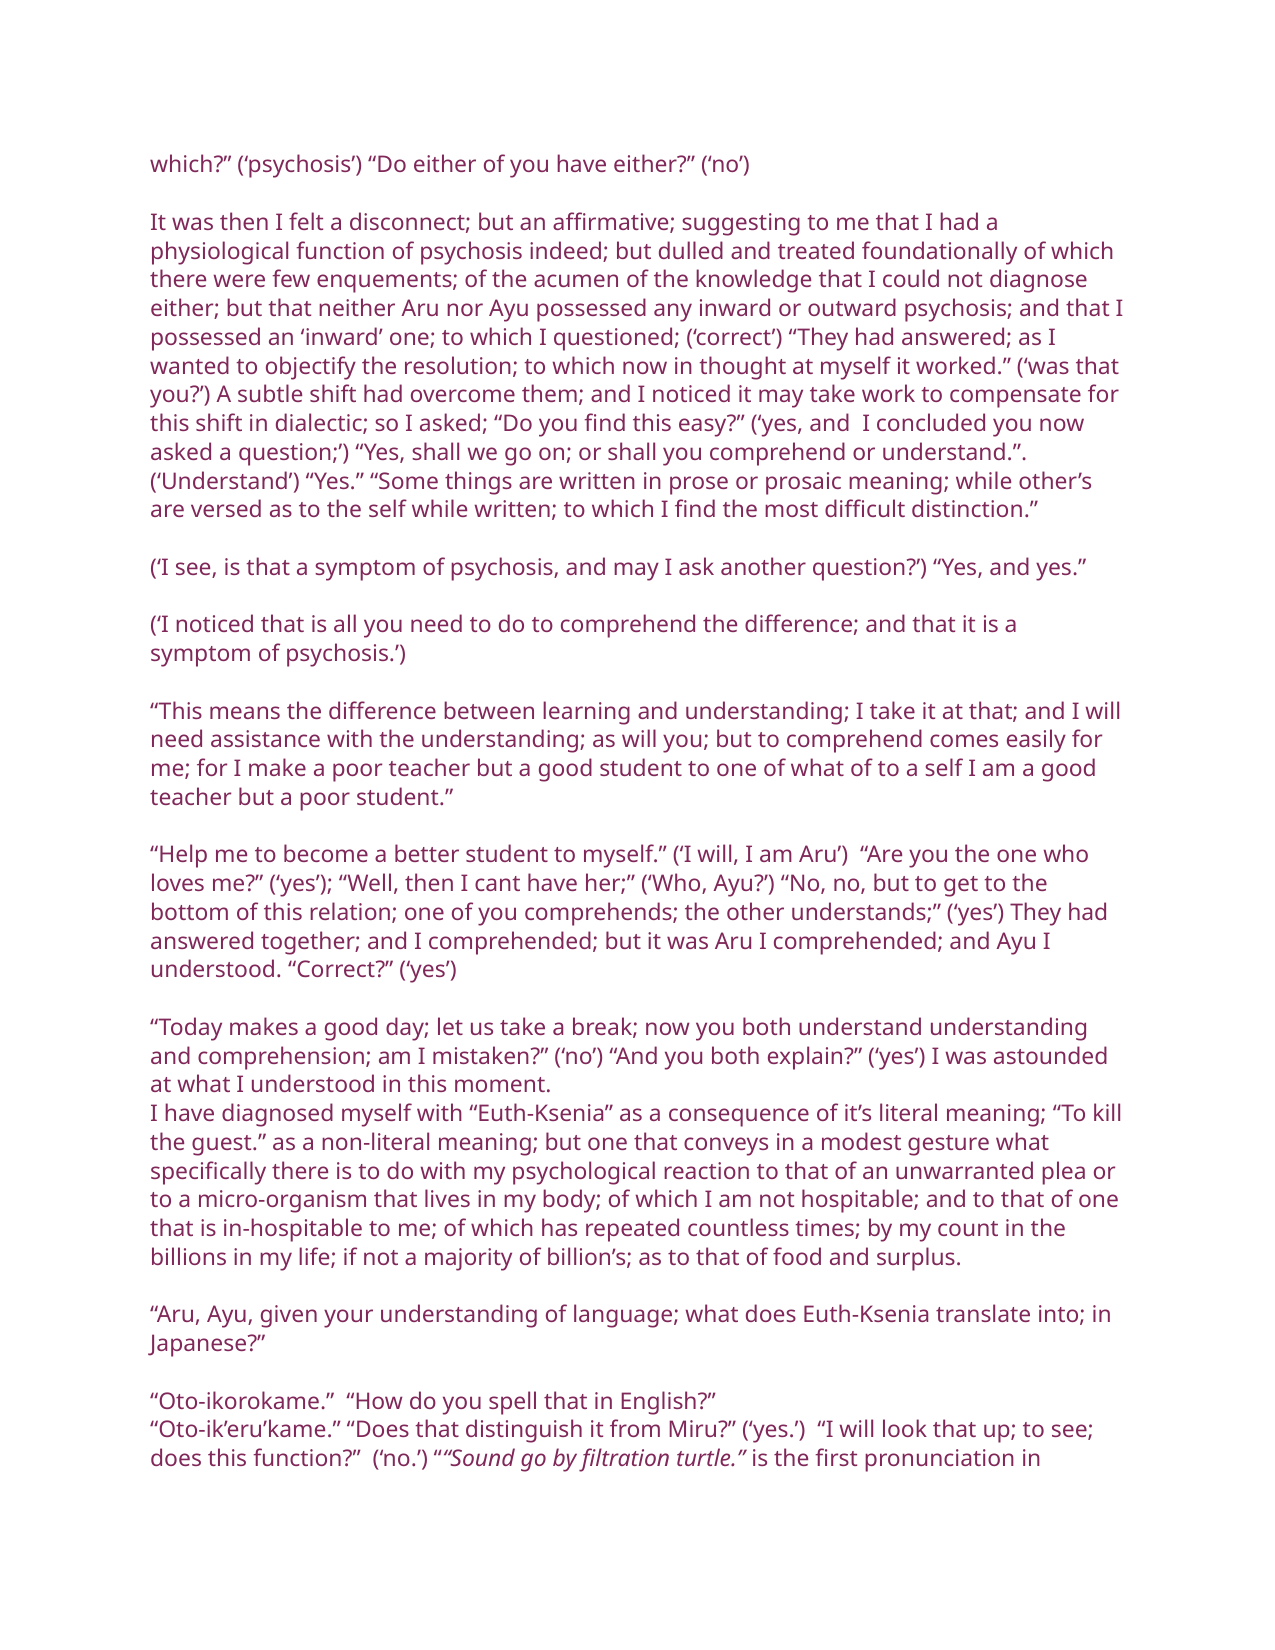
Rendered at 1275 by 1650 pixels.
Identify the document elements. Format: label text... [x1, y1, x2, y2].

text “This means the difference between learning and understanding; I take it at that; and I will need assistance with the understanding; as will you; but to comprehend comes easily for me; for I make a poor teacher but a good student to one of what of to a self I am a good teacher but a poor student.” [150, 696, 1125, 811]
text It was then I felt a disconnect; but an affirmative; suggesting to me that I had a physiological function of psychosis indeed; but dulled and treated foundationally of which there were few enquements; of the acumen of the knowledge that I could not diagnose either; but that neither Aru nor Ayu possessed any inward or outward psychosis; and that I possessed an ‘inward’ one; to which I questioned; (‘correct’) “They had answered; as I wanted to objectify the resolution; to which now in thought at myself it worked.” (‘was that you?’) A subtle shift had overcome them; and I noticed it may take work to compensate for this shift in dialectic; so I asked; “Do you find this easy?” (‘yes, and I concluded you now asked a question;’) “Yes, shall we go on; or shall you comprehend or understand.”. (‘Understand’) “Yes.” “Some things are written in prose or prosaic meaning; while other’s are versed as to the self while written; to which I find the most difficult distinction.” [150, 207, 1125, 524]
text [150, 150, 1125, 179]
text “Oto-ikorokame.” “How do you spell that in English?” [150, 1386, 1125, 1415]
text “Today makes a good day; let us take a break; now you both understand understanding and comprehension; am I mistaken?” (‘no’) “And you both explain?” (‘yes’) I was astounded at what I understood in this moment. [150, 1012, 1125, 1099]
text (‘I see, is that a symptom of psychosis, and may I ask another question?’) “Yes, and yes.” [150, 552, 1125, 581]
text “Help me to become a better student to myself.” (‘I will, I am Aru’) “Are you the one who loves me?” (‘yes’); “Well, then I cant have her;” (‘Who, Ayu?’) “No, no, but to get to the bottom of this relation; one of you comprehends; the other understands;” (‘yes’) They had answered together; and I comprehended; but it was Aru I comprehended; and Ayu I understood. “Correct?” (‘yes’) [150, 840, 1125, 984]
text “Aru, Ayu, given your understanding of language; what does Euth-Ksenia translate into; in Japanese?” [150, 1300, 1125, 1357]
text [150, 1415, 1125, 1472]
text (‘I noticed that is all you need to do to comprehend the difference; and that it is a symptom of psychosis.’) [150, 610, 1125, 667]
text I have diagnosed myself with “Euth-Ksenia” as a consequence of it’s literal meaning; “To kill the guest.” as a non-literal meaning; but one that conveys in a modest gesture what specifically there is to do with my psychological reaction to that of an unwarranted plea or to a micro-organism that lives in my body; of which I am not hospitable; and to that of one that is in-hospitable to me; of which has repeated countless times; by my count in the billions in my life; if not a majority of billion’s; as to that of food and surplus. [150, 1099, 1125, 1271]
